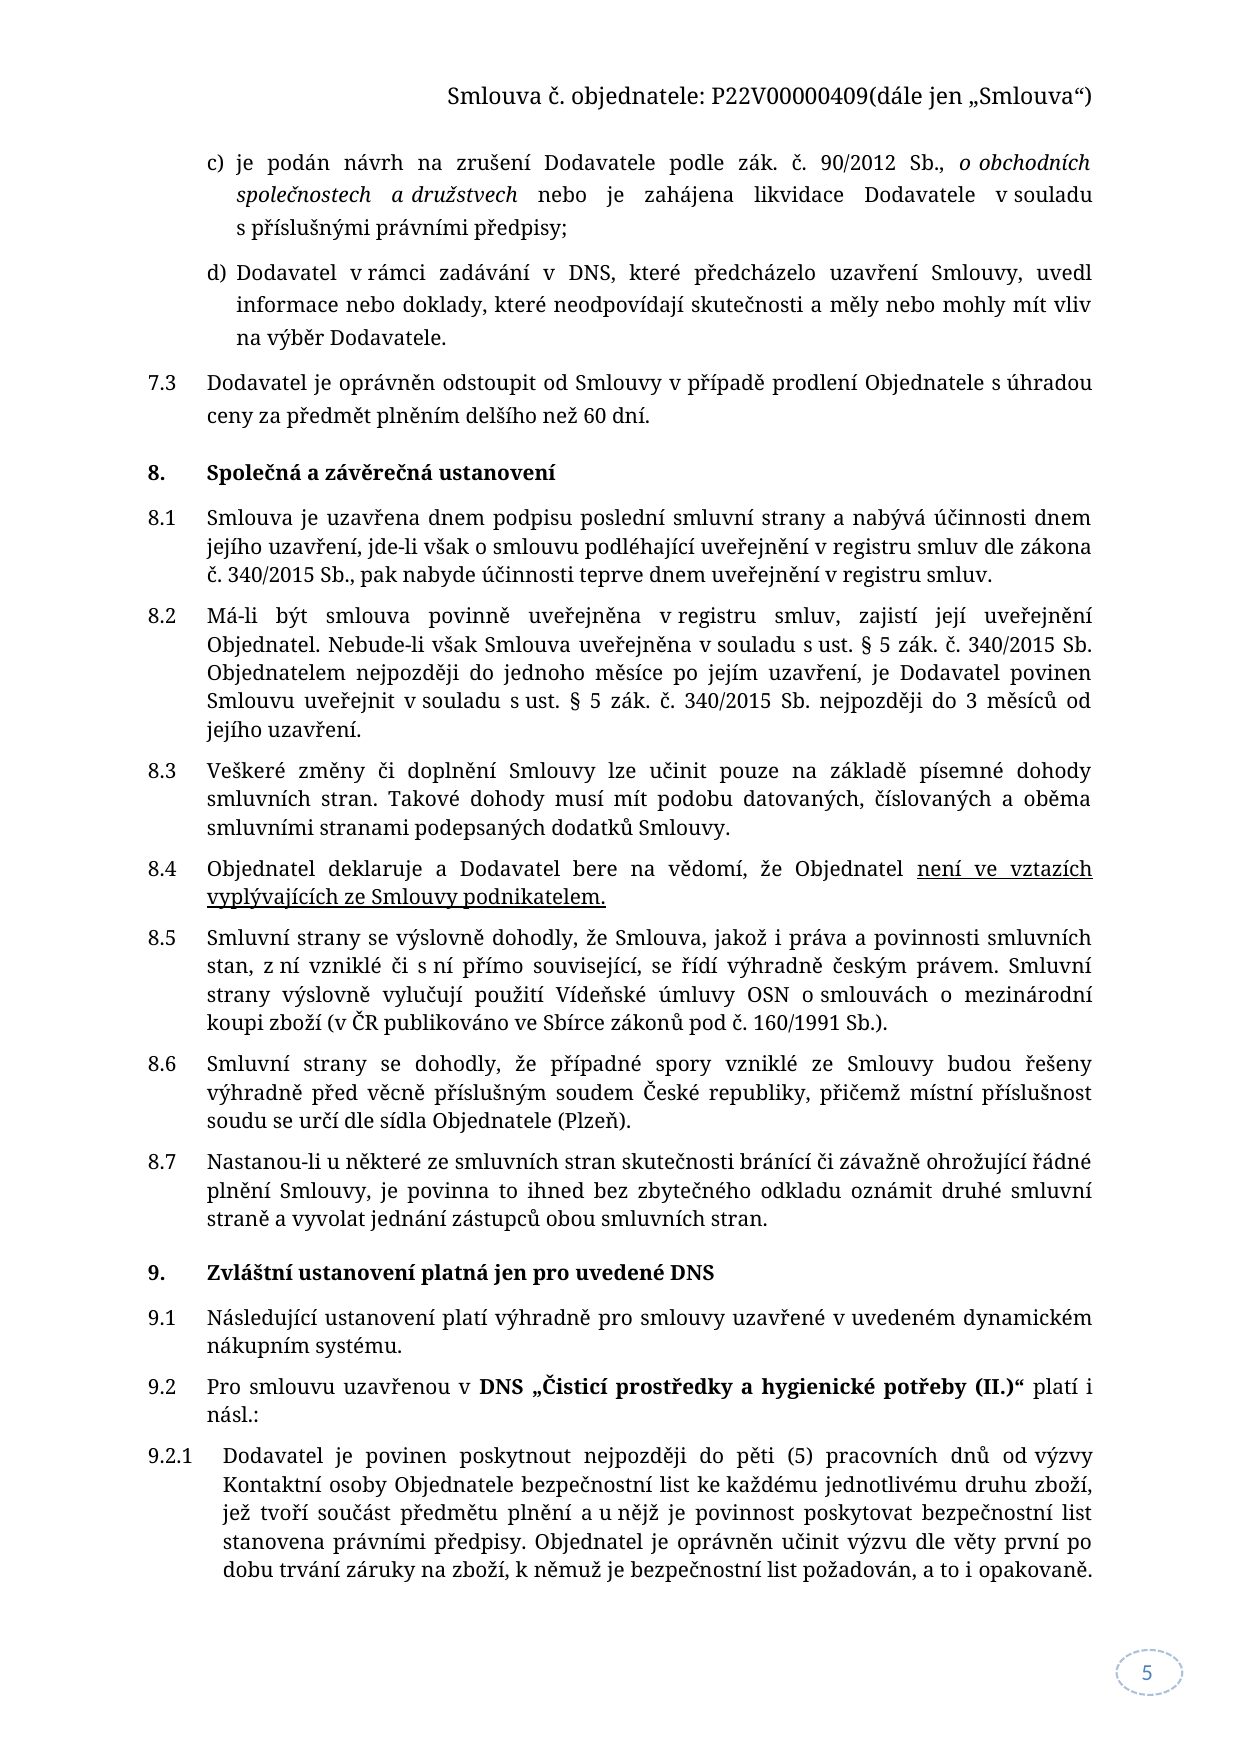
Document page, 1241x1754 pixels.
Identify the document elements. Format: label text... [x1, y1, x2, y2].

list Dodavatel je oprávněn odstoupit od Smlouvy v případě prodlení Objednatele s úhradou ceny za předmět plněním delšího než 60 dní. [148, 368, 1093, 429]
list Objednatel deklaruje a Dodavatel bere na vědomí, že Objednatel není ve vztazích vyplývajících ze Smlouvy podnikatelem. [148, 854, 1093, 911]
list Smluvní strany se dohodly, že případné spory vzniklé ze Smlouvy budou řešeny výhradně před věcně příslušným soudem České republiky, přičemž místní příslušnost soudu se určí dle sídla Objednatele (Plzeň). [148, 1049, 1093, 1135]
list Smluvní strany se výslovně dohodly, že Smlouva, jakož i práva a povinnosti smluvních stan, z ní vzniklé či s ní přímo související, se řídí výhradně českým právem. Smluvní strany výslovně vylučují použití Vídeňské úmluvy OSN o smlouvách o mezinárodní koupi zboží (v ČR publikováno ve Sbírce zákonů pod č. 160/1991 Sb.). [148, 923, 1093, 1037]
list Následující ustanovení platí výhradně pro smlouvy uzavřené v uvedeném dynamickém nákupním systému. [148, 1303, 1093, 1359]
list Společná a závěrečná ustanovení [148, 458, 1093, 487]
list Pro smlouvu uzavřenou v DNS „Čisticí prostředky a hygienické potřeby (II.)“ platí i násl.: [148, 1372, 1093, 1429]
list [148, 1441, 1093, 1584]
list je podán návrh na zrušení Dodavatele podle zák. č. 90/2012 Sb., o obchodních společnostech a družstvech nebo je zahájena likvidace Dodavatele v souladu s příslušnými právními předpisy; [207, 148, 1093, 241]
list Nastanou-li u některé ze smluvních stran skutečnosti bránící či závažně ohrožující řádné plnění Smlouvy, je povinna to ihned bez zbytečného odkladu oznámit druhé smluvní straně a vyvolat jednání zástupců obou smluvních stran. [148, 1147, 1093, 1233]
list Veškeré změny či doplnění Smlouvy lze učinit pouze na základě písemné dohody smluvních stran. Takové dohody musí mít podobu datovaných, číslovaných a oběma smluvními stranami podepsaných dodatků Smlouvy. [148, 756, 1093, 841]
list Dodavatel v rámci zadávání v DNS, které předcházelo uzavření Smlouvy, uvedl informace nebo doklady, které neodpovídají skutečnosti a měly nebo mohly mít vliv na výběr Dodavatele. [207, 258, 1093, 352]
list Má-li být smlouva povinně uveřejněna v registru smluv, zajistí její uveřejnění Objednatel. Nebude-li však Smlouva uveřejněna v souladu s ust. § 5 zák. č. 340/2015 Sb. Objednatelem nejpozději do jednoho měsíce po jejím uzavření, je Dodavatel povinen Smlouvu uveřejnit v souladu s ust. § 5 zák. č. 340/2015 Sb. nejpozději do 3 měsíců od jejího uzavření. [148, 601, 1093, 743]
list Zvláštní ustanovení platná jen pro uvedené DNS [148, 1258, 1093, 1286]
list Smlouva je uzavřena dnem podpisu poslední smluvní strany a nabývá účinnosti dnem jejího uzavření, jde-li však o smlouvu podléhající uveřejnění v registru smluv dle zákona č. 340/2015 Sb., pak nabyde účinnosti teprve dnem uveřejnění v registru smluv. [148, 503, 1093, 589]
